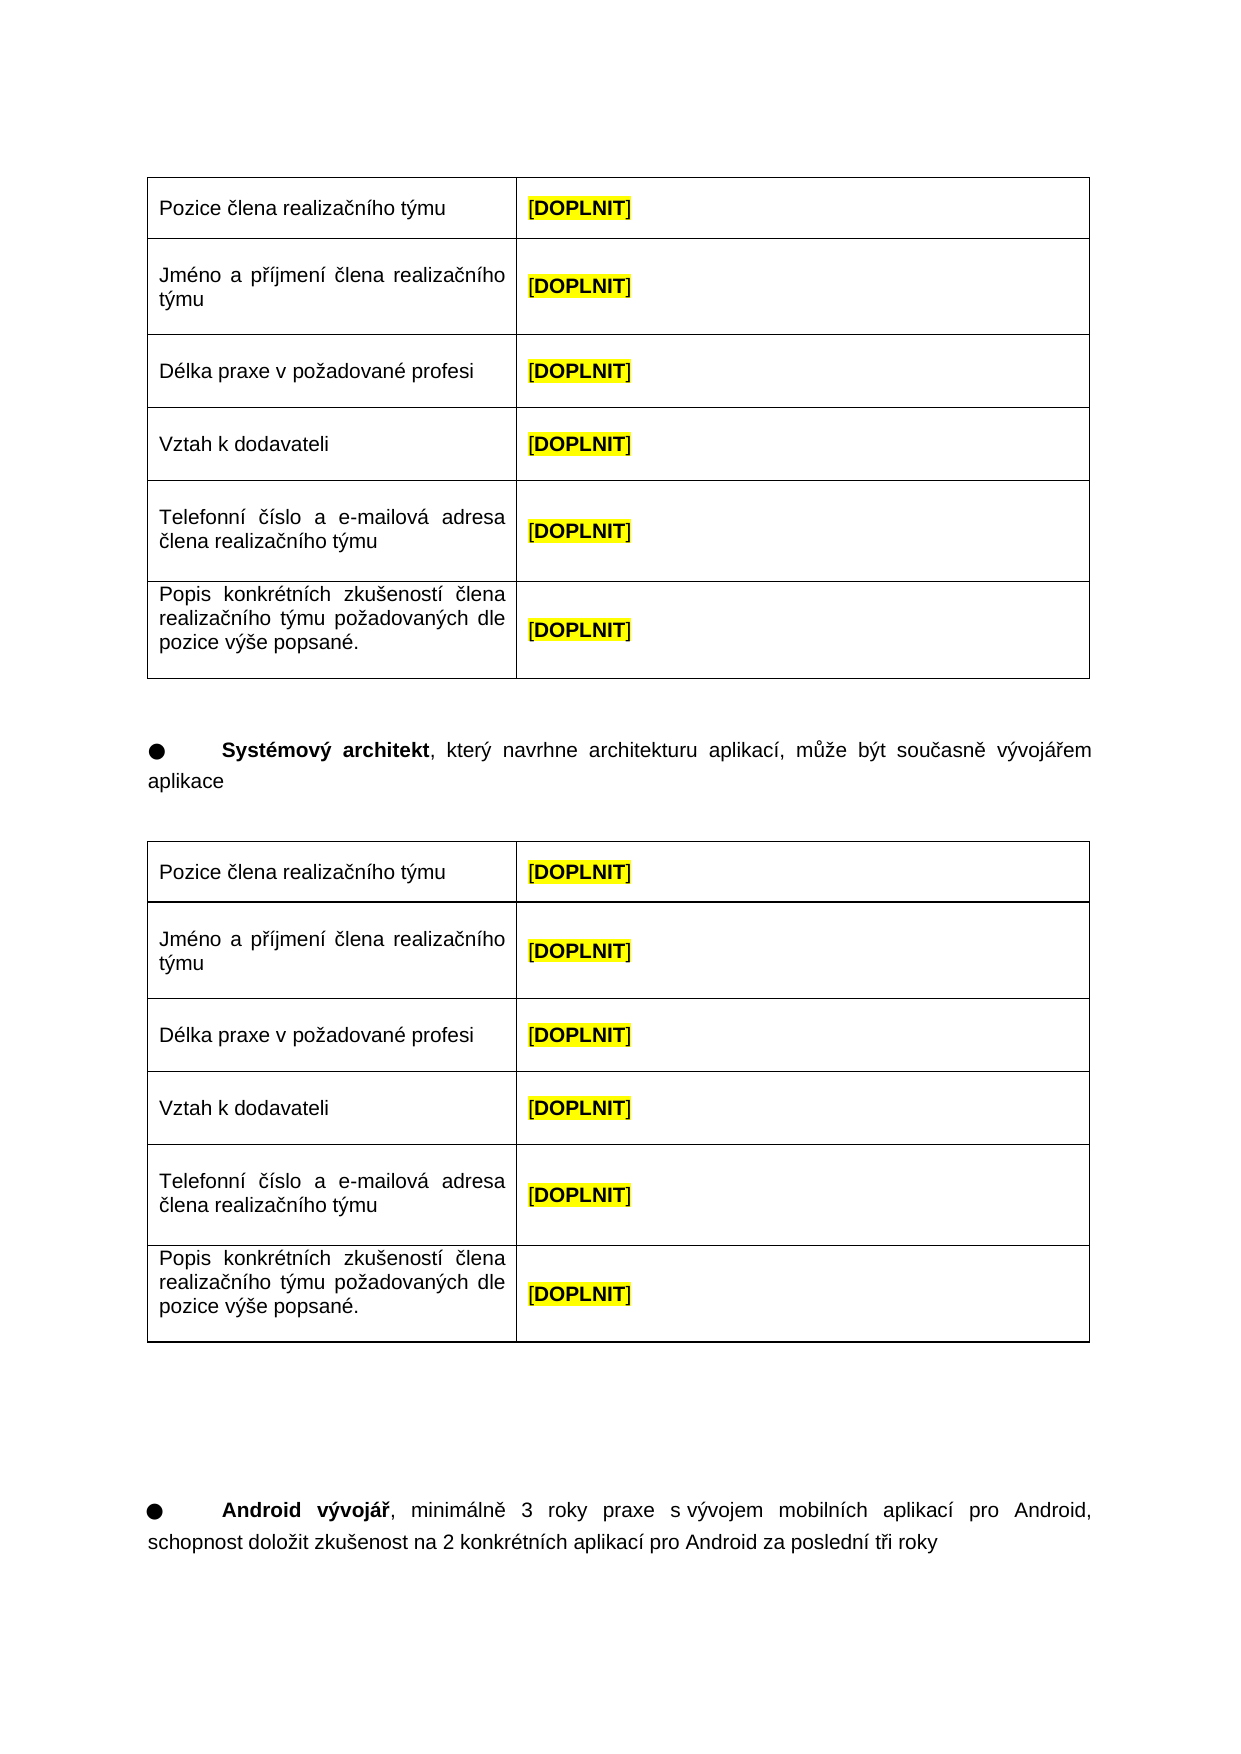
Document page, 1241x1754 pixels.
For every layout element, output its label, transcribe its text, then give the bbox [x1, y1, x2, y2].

table_cell [DOPLNIT] [517, 999, 1089, 1071]
table_cell Vztah k dodavateli [148, 408, 516, 480]
table_header [DOPLNIT] [517, 178, 1089, 237]
table_cell [DOPLNIT] [517, 408, 1089, 480]
table_cell Délka praxe v požadované profesi [148, 335, 516, 407]
table_cell [DOPLNIT] [517, 1145, 1089, 1244]
table_cell Popis konkrétních zkušeností člena realizačního týmu požadovaných dle pozice výše popsané. [148, 582, 516, 677]
table_cell [DOPLNIT] [517, 1072, 1089, 1144]
table_cell [DOPLNIT] [517, 903, 1089, 998]
table_header Pozice člena realizačního týmu [148, 842, 516, 901]
table_cell Jméno a příjmení člena realizačního týmu [148, 903, 516, 998]
table_cell Délka praxe v požadované profesi [148, 999, 516, 1071]
list Systémový architekt, který navrhne architekturu aplikací, může být současně vývojářem aplikace [148, 726, 1092, 793]
table_cell Vztah k dodavateli [148, 1072, 516, 1144]
table_cell [DOPLNIT] [517, 582, 1089, 677]
table_cell [DOPLNIT] [517, 481, 1089, 581]
table_header Pozice člena realizačního týmu [148, 178, 516, 237]
table_cell Telefonní číslo a e-mailová adresa člena realizačního týmu [148, 1145, 516, 1244]
table_header [DOPLNIT] [517, 842, 1089, 901]
table_cell [DOPLNIT] [517, 335, 1089, 407]
table_cell [DOPLNIT] [517, 239, 1089, 334]
list Android vývojář, minimálně 3 roky praxe s vývojem mobilních aplikací pro Android, schopnost doložit zkušenost na 2 konkrétních aplikací pro Android za poslední tři roky [145, 1487, 1092, 1553]
table_cell Telefonní číslo a e-mailová adresa člena realizačního týmu [148, 481, 516, 581]
table_cell [DOPLNIT] [517, 1246, 1089, 1341]
table_cell Popis konkrétních zkušeností člena realizačního týmu požadovaných dle pozice výše popsané. [148, 1246, 516, 1341]
table_cell Jméno a příjmení člena realizačního týmu [148, 239, 516, 334]
